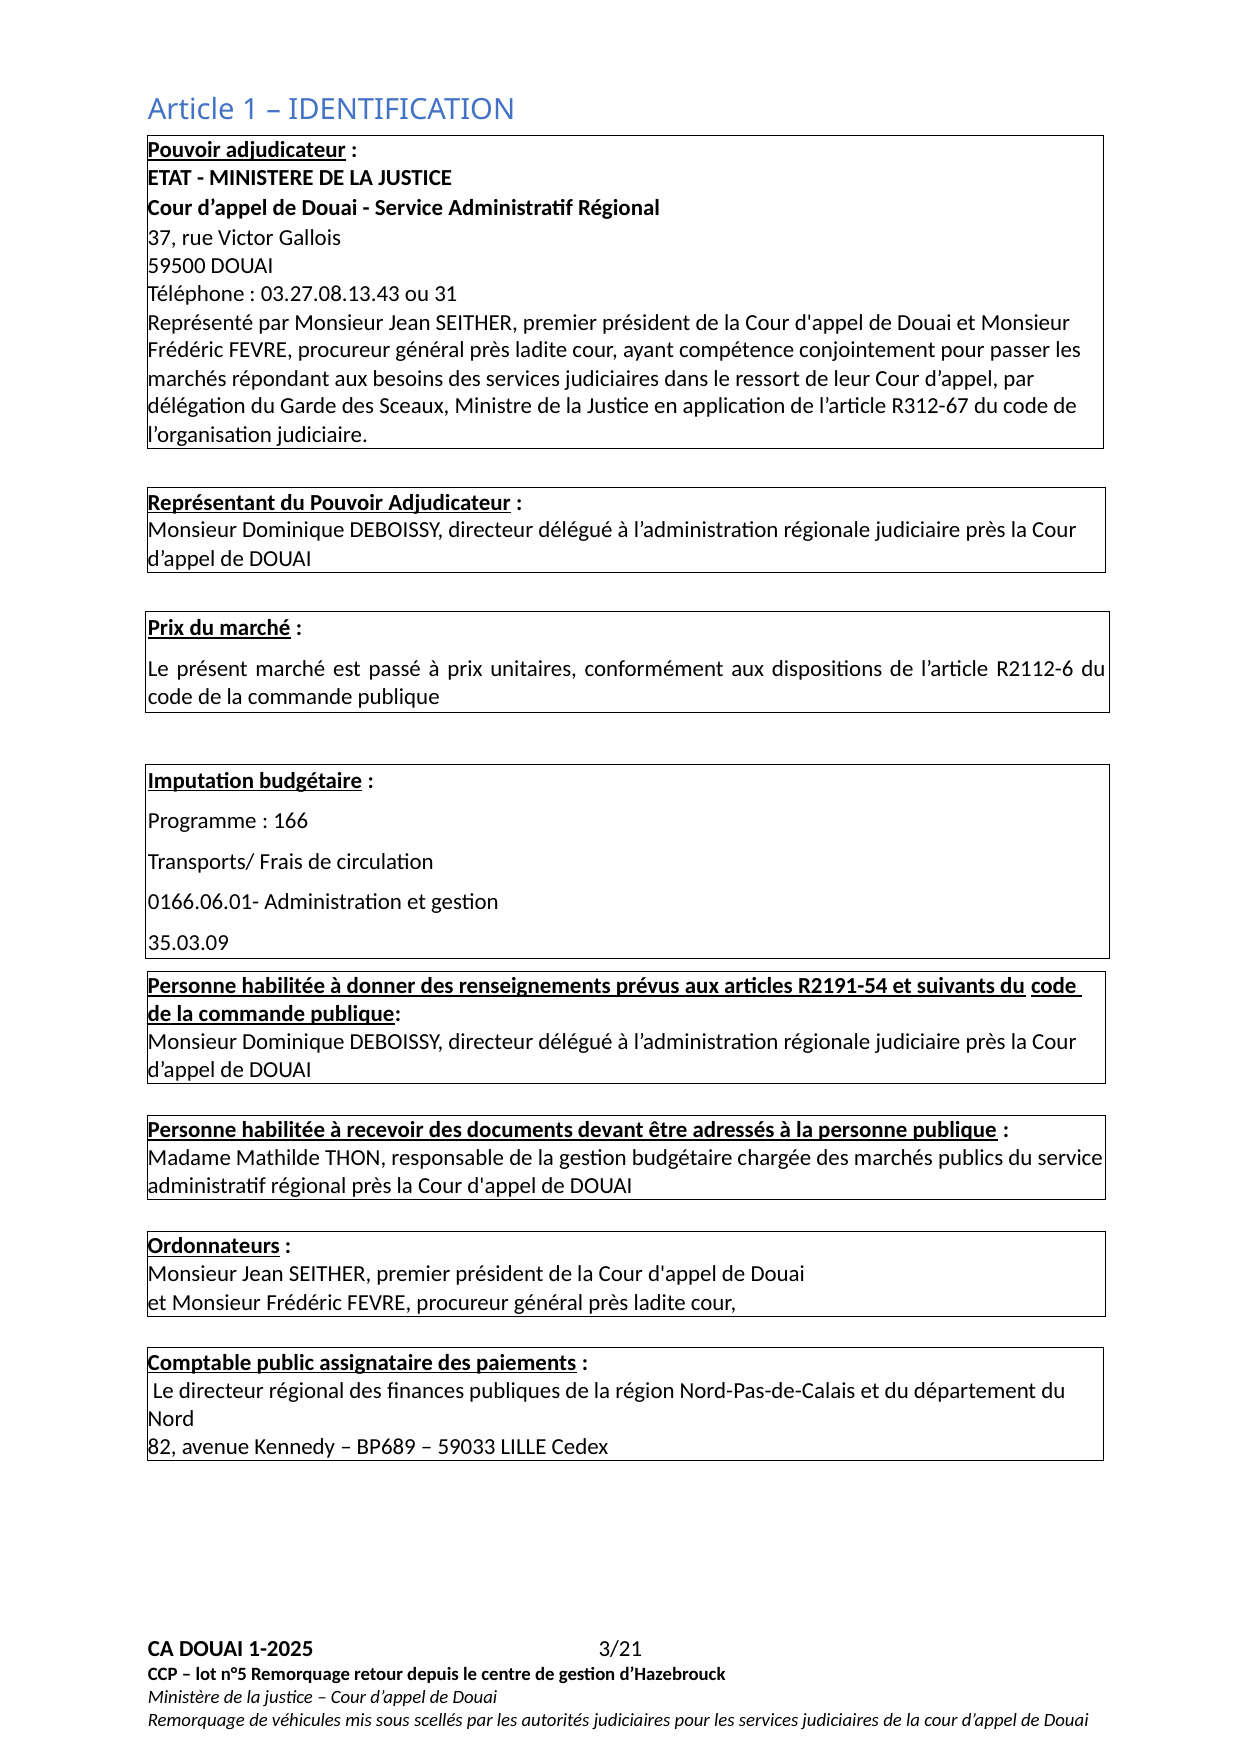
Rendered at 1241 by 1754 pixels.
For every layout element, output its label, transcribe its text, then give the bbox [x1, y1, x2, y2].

text Représenté par Monsieur Jean SEITHER, premier président de la Cour d'appel de Douai et Monsieur Frédéric FEVRE, procureur général près ladite cour, ayant compétence conjointement pour passer les marchés répondant aux besoins des services judiciaires dans le ressort de leur Cour d’appel, par délégation du Garde des Sceaux, Ministre de la Justice en application de l’article R312-67 du code de l’organisation judiciaire. [148, 307, 1103, 448]
text Personne habilitée à recevoir des documents devant être adressés à la personne publique : [148, 1116, 1105, 1143]
text Monsieur Dominique DEBOISSY, directeur délégué à l’administration régionale judiciaire près la Cour d’appel de DOUAI [148, 515, 1105, 572]
text Le présent marché est passé à prix unitaires, conformément aux dispositions de l’article R2112-6 du code de la commande publique [146, 652, 1109, 712]
text Transports/ Frais de circulation [146, 844, 1109, 875]
text Comptable public assignataire des paiements : [148, 1348, 1103, 1375]
text 35.03.09 [146, 926, 1109, 958]
text Le directeur régional des finances publiques de la région Nord-Pas-de-Calais et du département du Nord [148, 1375, 1103, 1431]
text Imputation budgétaire : [146, 765, 1109, 794]
text Cour d’appel de Douai - Service Administratif Régional [148, 193, 1103, 221]
text Téléphone : 03.27.08.13.43 ou 31 [148, 279, 1103, 307]
text Monsieur Dominique DEBOISSY, directeur délégué à l’administration régionale judiciaire près la Cour d’appel de DOUAI [148, 1027, 1105, 1083]
text Personne habilitée à donner des renseignements prévus aux articles R2191-54 et suivants du code de la commande publique: [148, 972, 1105, 1027]
text ETAT - MINISTERE DE LA JUSTICE [148, 163, 1103, 191]
text Prix du marché : [146, 612, 1109, 641]
text et Monsieur Frédéric FEVRE, procureur général près ladite cour, [148, 1287, 1105, 1316]
text 37, rue Victor Gallois [148, 223, 1103, 251]
text Monsieur Jean SEITHER, premier président de la Cour d'appel de Douai [148, 1259, 1105, 1287]
text Ordonnateurs : [148, 1232, 1105, 1259]
subtitle Article 1 – IDENTIFICATION [148, 89, 1107, 128]
text Représentant du Pouvoir Adjudicateur : [148, 488, 1105, 515]
text 82, avenue Kennedy – BP689 – 59033 LILLE Cedex [148, 1431, 1103, 1460]
text 0166.06.01- Administration et gestion [146, 885, 1109, 915]
text Pouvoir adjudicateur : [148, 136, 1103, 163]
text Programme : 166 [146, 804, 1109, 834]
text Madame Mathilde THON, responsable de la gestion budgétaire chargée des marchés publics du service administratif régional près la Cour d'appel de DOUAI [148, 1143, 1105, 1199]
text 59500 DOUAI [148, 251, 1103, 279]
